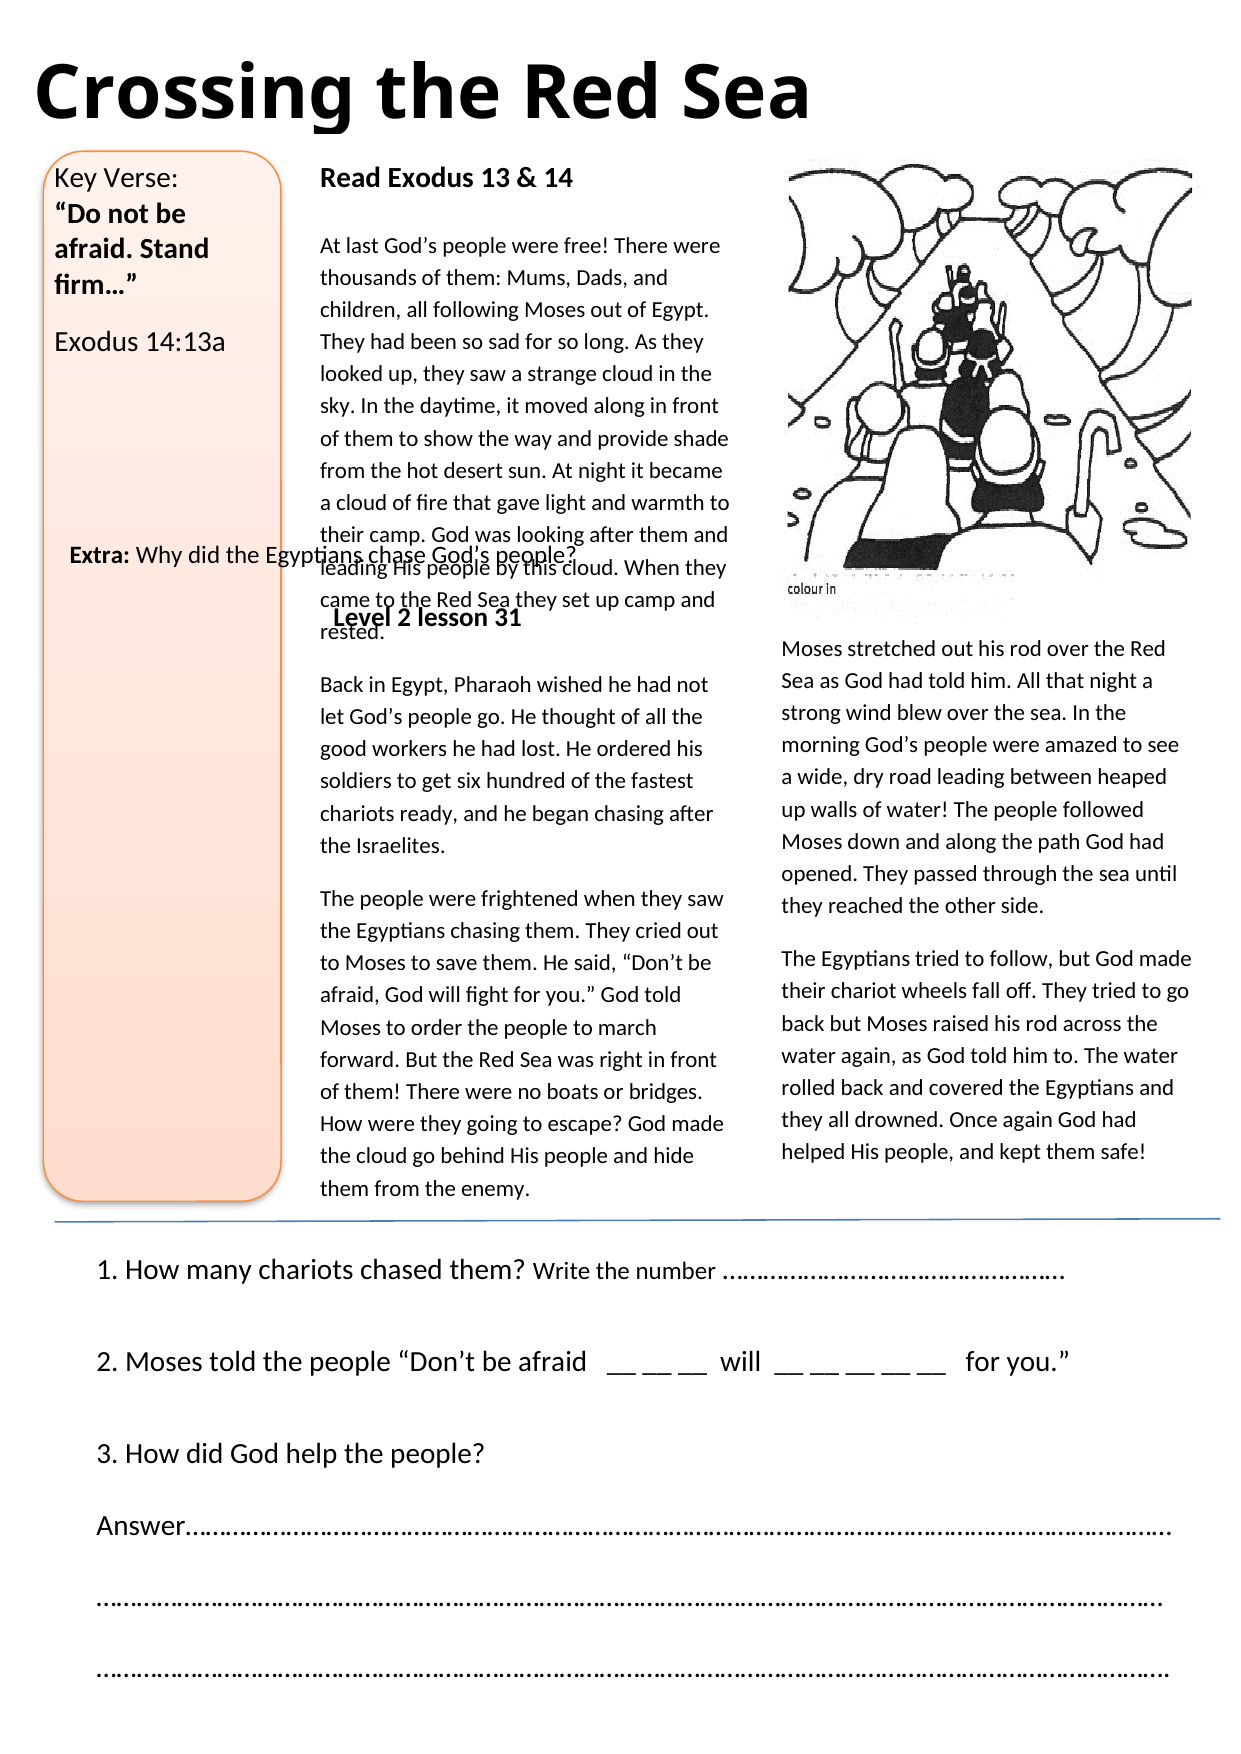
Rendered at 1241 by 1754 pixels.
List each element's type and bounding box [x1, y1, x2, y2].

picture [773, 140, 1208, 619]
